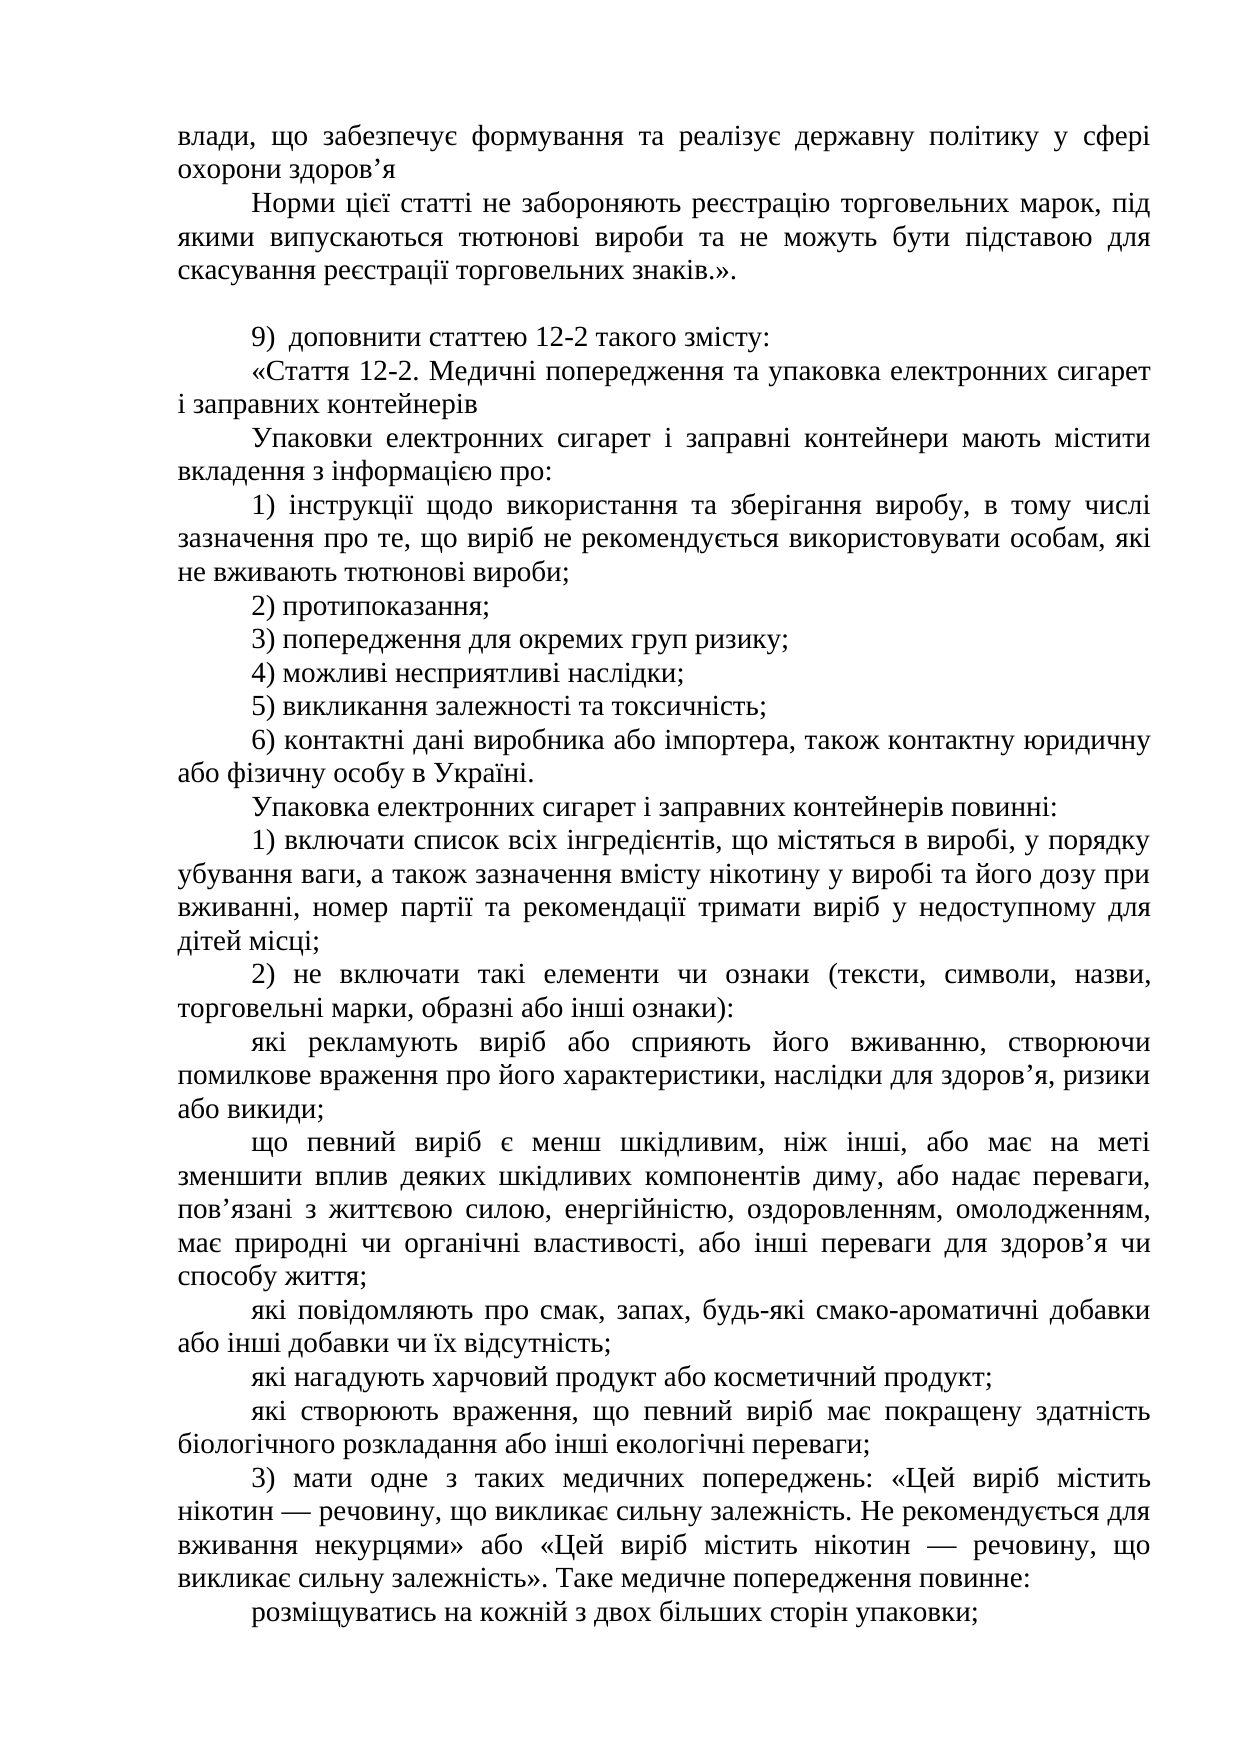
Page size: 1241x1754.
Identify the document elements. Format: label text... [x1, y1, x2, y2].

text 2) не включати такі елементи чи ознаки (тексти, символи, назви, торговельні марки, образні або інші ознаки): [177, 957, 1152, 1024]
text які створюють враження, що певний виріб має покращену здатність біологічного розкладання або інші екологічні переваги; [177, 1393, 1152, 1460]
text 3) попередження для окремих груп ризику; [177, 621, 1152, 655]
text 6) контактні дані виробника або імпортера, також контактну юридичну або фізичну особу в Україні. [177, 722, 1152, 789]
text Норми цієї статті не забороняють реєстрацію торговельних марок, під якими випускаються тютюнові вироби та не можуть бути підставою для скасування реєстрації торговельних знаків.». [177, 185, 1152, 286]
text 4) можливі несприятливі наслідки; [177, 655, 1152, 688]
text які нагадують харчовий продукт або косметичний продукт; [177, 1359, 1152, 1393]
text які рекламують виріб або сприяють його вживанню, створюючи помилкове враження про його характеристики, наслідки для здоров’я, ризики або викиди; [177, 1024, 1152, 1124]
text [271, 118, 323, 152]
text 1) включати список всіх інгредієнтів, що містяться в виробі, у порядку убування ваги, а також зазначення вмісту нікотину у виробі та його дозу при вживанні, номер партії та рекомендації тримати виріб у недоступному для дітей місці; [177, 822, 1152, 957]
list доповнити статтею 12-2 такого змісту: [251, 319, 1152, 353]
text «Стаття 12-2. Медичні попередження та упаковка електронних сигарет і заправних контейнерів [177, 353, 1152, 420]
text розміщуватись на кожній з двох більших сторін упаковки; [177, 1594, 1152, 1627]
text які повідомляють про смак, запах, будь-які смако-ароматичні добавки або інші добавки чи їх відсутність; [177, 1292, 1152, 1359]
text Упаковка електронних сигарет і заправних контейнерів повинні: [177, 789, 1152, 822]
text 1) інструкції щодо використання та зберігання виробу, в тому числі зазначення про те, що виріб не рекомендується використовувати особам, які не вживають тютюнові вироби; [177, 487, 1152, 588]
text Упаковки електронних сигарет і заправні контейнери мають містити вкладення з інформацією про: [177, 420, 1152, 487]
text 3) мати одне з таких медичних попереджень: «Цей виріб містить нікотин — речовину, що викликає сильну залежність. Не рекомендується для вживання некурцями» або «Цей виріб містить нікотин — речовину, що викликає сильну залежність». Таке медичне попередження повинне: [177, 1460, 1152, 1594]
text 2) протипоказання; [177, 588, 1152, 621]
text 5) викликання залежності та токсичність; [177, 688, 1152, 722]
text що певний виріб є менш шкідливим, ніж інші, або має на меті зменшити вплив деяких шкідливих компонентів диму, або надає переваги, пов’язані з життєвою силою, енергійністю, оздоровленням, омолодженням, має природні чи органічні властивості, або інші переваги для здоров’я чи способу життя; [177, 1124, 1152, 1292]
